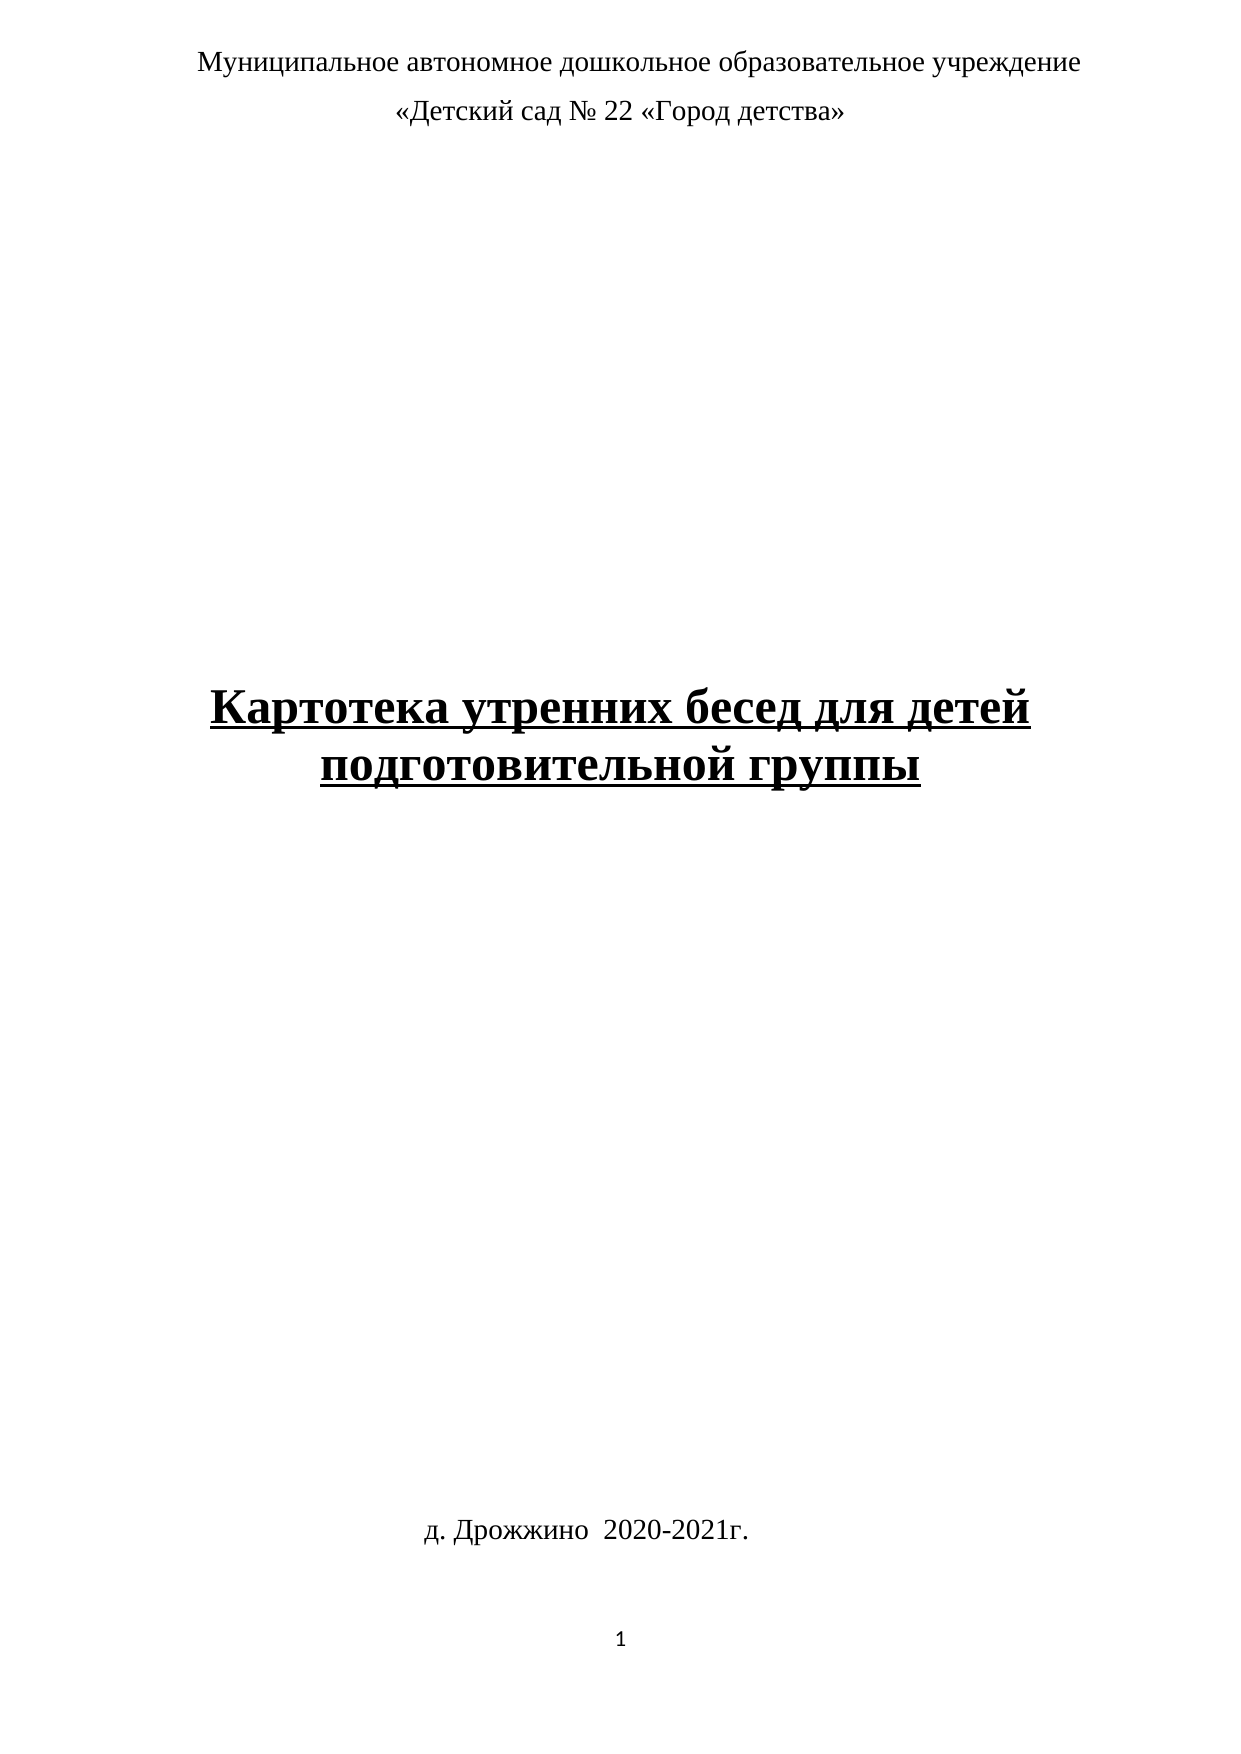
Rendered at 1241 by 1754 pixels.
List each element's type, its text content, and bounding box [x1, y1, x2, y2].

text Картотека утренних бесед для детей подготовительной группы [89, 677, 1152, 792]
text Муниципальное автономное дошкольное образовательное учреждение [89, 44, 1152, 78]
text д. Дрожжино 2020-2021г. [89, 1512, 1152, 1546]
text «Детский сад № 22 «Город детства» [89, 93, 1152, 127]
